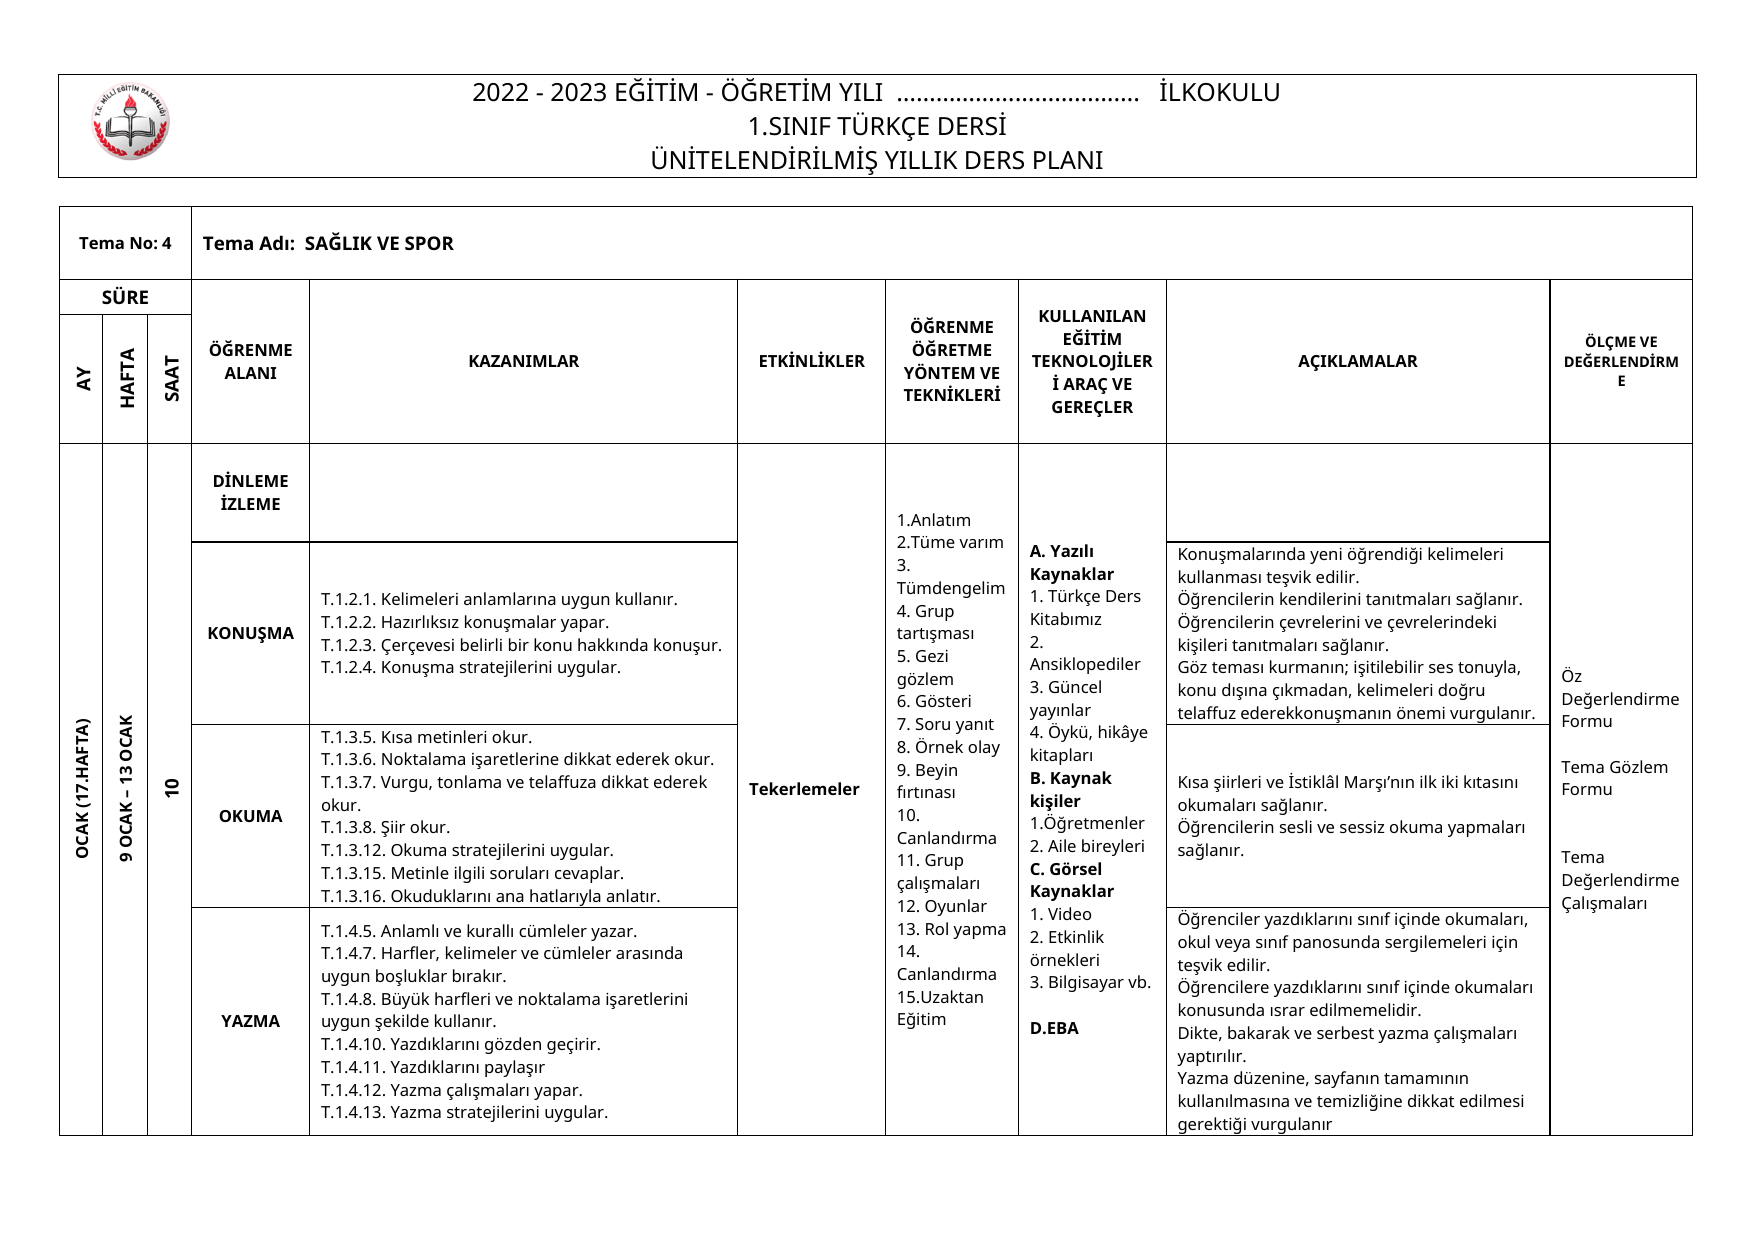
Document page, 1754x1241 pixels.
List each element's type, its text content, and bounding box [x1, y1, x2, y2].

table_cell 10 [148, 444, 191, 1135]
table_cell Kısa şiirleri ve İstiklâl Marşı’nın ilk iki kıtasını okumaları sağlanır. Öğrencilerin sesli ve sessiz okuma yapmaları sağlanır. [1167, 725, 1549, 907]
table_cell Öz Değerlendirme Formu Tema Gözlem Formu Tema Değerlendirme Çalışmaları [1551, 444, 1692, 1135]
table_cell T.1.2.1. Kelimeleri anlamlarına uygun kullanır. T.1.2.2. Hazırlıksız konuşmalar yapar. T.1.2.3. Çerçevesi belirli bir konu hakkında konuşur. T.1.2.4. Konuşma stratejilerini uygular. [310, 543, 737, 724]
table_cell T.1.4.5. Anlamlı ve kurallı cümleler yazar. T.1.4.7. Harfler, kelimeler ve cümleler arasında uygun boşluklar bırakır. T.1.4.8. Büyük harfleri ve noktalama işaretlerini uygun şekilde kullanır. T.1.4.10. Yazdıklarını gözden geçirir. T.1.4.11. Yazdıklarını paylaşır T.1.4.12. Yazma çalışmaları yapar. T.1.4.13. Yazma stratejilerini uygular. [310, 908, 737, 1135]
table_cell KONUŞMA [192, 543, 309, 724]
table_cell ÖĞRENME ALANI [192, 280, 309, 443]
table_cell ÖĞRENME ÖĞRETME YÖNTEM VE TEKNİKLERİ [886, 280, 1018, 443]
table_header Tema No: 4 [60, 207, 191, 279]
table_cell YAZMA [192, 908, 309, 1135]
table_cell T.1.3.5. Kısa metinleri okur. T.1.3.6. Noktalama işaretlerine dikkat ederek okur. T.1.3.7. Vurgu, tonlama ve telaffuza dikkat ederek okur. T.1.3.8. Şiir okur. T.1.3.12. Okuma stratejilerini uygular. T.1.3.15. Metinle ilgili soruları cevaplar. T.1.3.16. Okuduklarını ana hatlarıyla anlatır. [310, 725, 737, 907]
table_cell A. Yazılı Kaynaklar 1. Türkçe Ders Kitabımız 2. Ansiklopediler 3. Güncel yayınlar 4. Öykü, hikâye kitapları B. Kaynak kişiler 1.Öğretmenler 2. Aile bireyleri C. Görsel Kaynaklar 1. Video 2. Etkinlik örnekleri 3. Bilgisayar vb. D.EBA [1019, 444, 1166, 1135]
table_cell AY [60, 315, 102, 443]
table_cell ÖLÇME VE DEĞERLENDİRME [1551, 280, 1692, 443]
table_cell 9 OCAK – 13 OCAK [103, 444, 147, 1135]
table_cell Tekerlemeler [738, 444, 885, 1135]
table_cell OKUMA [192, 725, 309, 907]
table_cell [310, 444, 737, 541]
table_cell ETKİNLİKLER [738, 280, 885, 443]
table_cell SÜRE [60, 280, 191, 314]
table_cell 1.Anlatım 2.Tüme varım 3. Tümdengelim 4. Grup tartışması 5. Gezi gözlem 6. Gösteri 7. Soru yanıt 8. Örnek olay 9. Beyin fırtınası 10. Canlandırma 11. Grup çalışmaları 12. Oyunlar 13. Rol yapma 14. Canlandırma 15.Uzaktan Eğitim [886, 444, 1018, 1135]
picture [85, 77, 175, 167]
table_cell OCAK (17.HAFTA) [60, 444, 102, 1135]
table_cell KAZANIMLAR [310, 280, 737, 443]
table_header Tema Adı: SAĞLIK VE SPOR [192, 207, 1692, 279]
table_cell SAAT [148, 315, 191, 443]
table_cell Öğrenciler yazdıklarını sınıf içinde okumaları, okul veya sınıf panosunda sergilemeleri için teşvik edilir. Öğrencilere yazdıklarını sınıf içinde okumaları konusunda ısrar edilmemelidir. Dikte, bakarak ve serbest yazma çalışmaları yaptırılır. Yazma düzenine, sayfanın tamamının kullanılmasına ve temizliğine dikkat edilmesi gerektiği vurgulanır [1167, 908, 1549, 1135]
table_cell [1167, 444, 1549, 541]
table_cell HAFTA [103, 315, 147, 443]
table_cell AÇIKLAMALAR [1167, 280, 1549, 443]
table_cell DİNLEME İZLEME [192, 444, 309, 541]
table_cell Konuşmalarında yeni öğrendiği kelimeleri kullanması teşvik edilir. Öğrencilerin kendilerini tanıtmaları sağlanır. Öğrencilerin çevrelerini ve çevrelerindeki kişileri tanıtmaları sağlanır. Göz teması kurmanın; işitilebilir ses tonuyla, konu dışına çıkmadan, kelimeleri doğru telaffuz ederekkonuşmanın önemi vurgulanır. [1167, 543, 1549, 724]
table_cell KULLANILAN EĞİTİM TEKNOLOJİLERİ ARAÇ VE GEREÇLER [1019, 280, 1166, 443]
